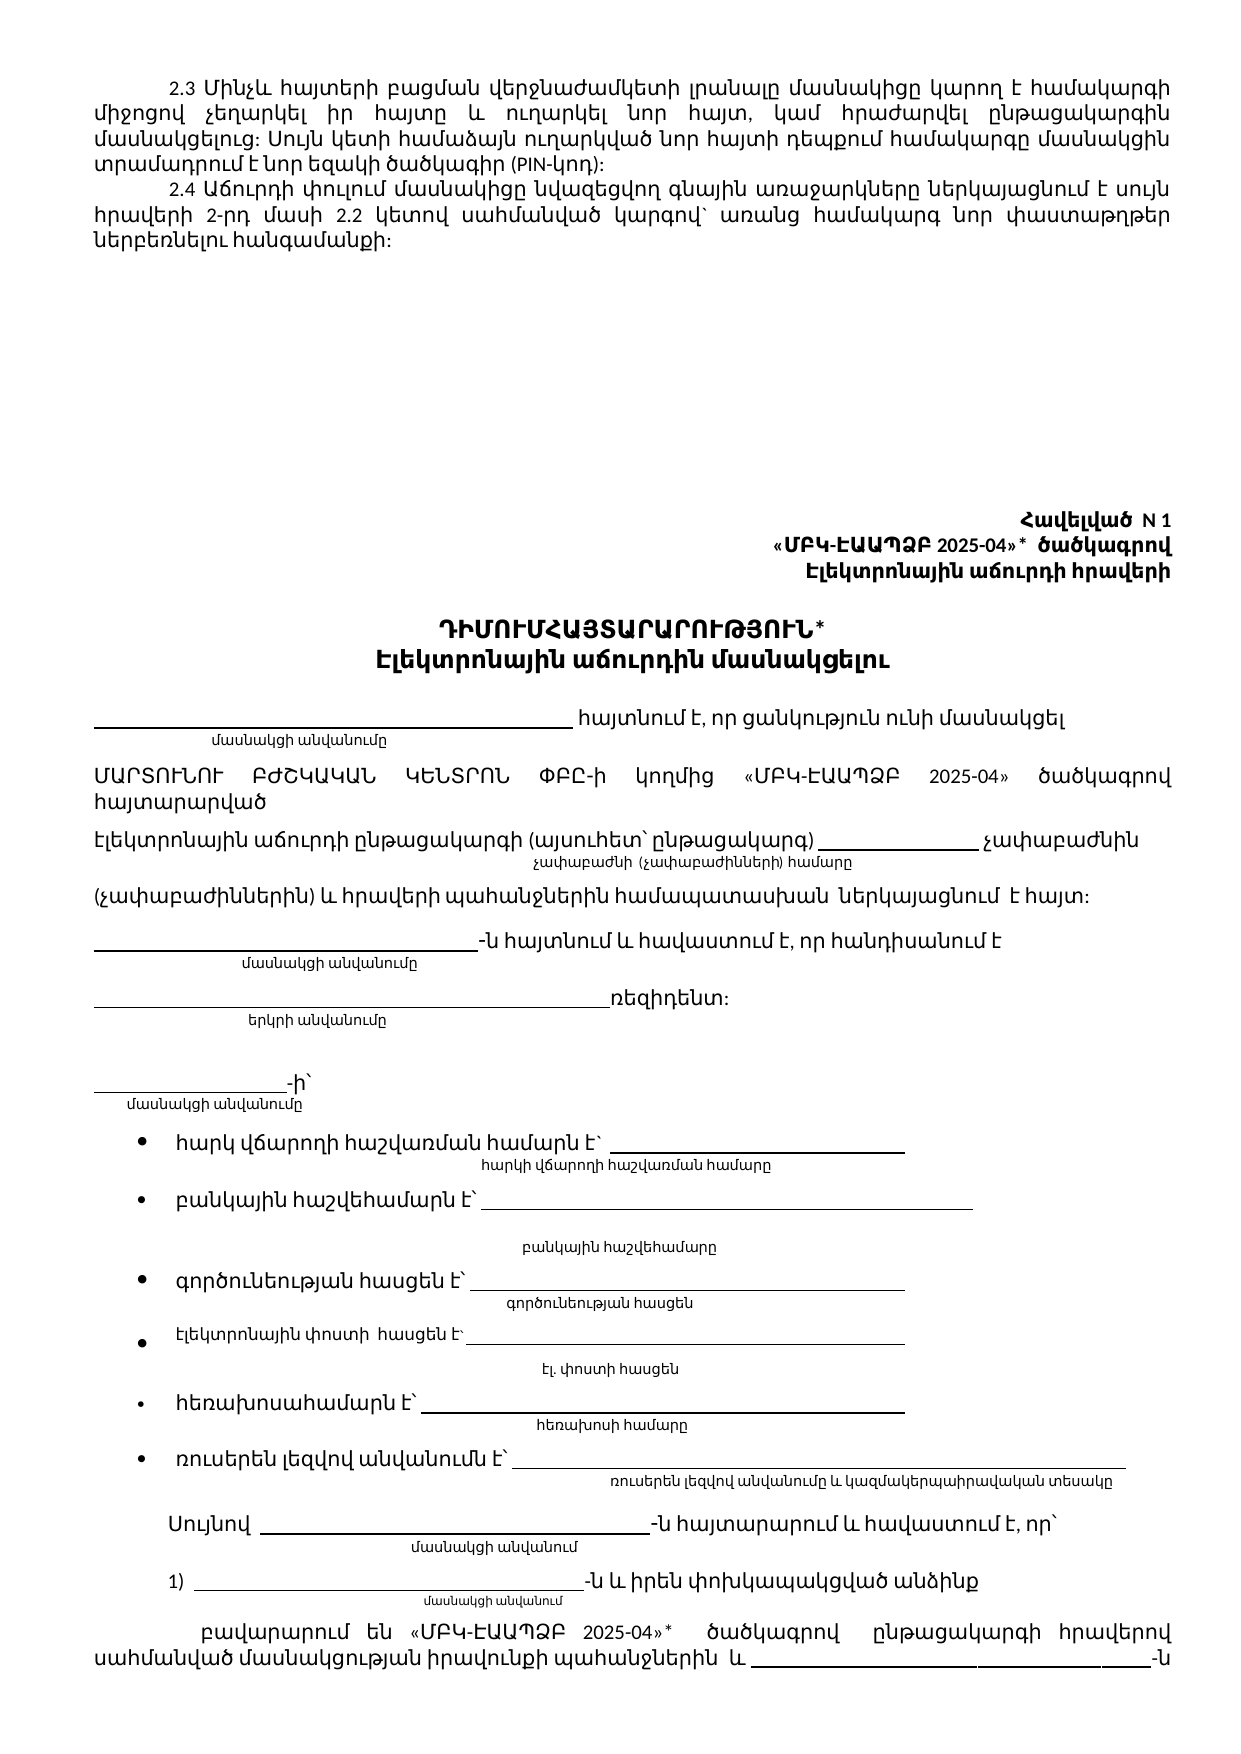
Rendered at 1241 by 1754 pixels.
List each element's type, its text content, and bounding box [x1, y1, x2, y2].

text մասնակցի անվանում [94, 1594, 1171, 1619]
list գործունեության հասցեն է՝ [138, 1268, 1171, 1294]
text հեռախոսի համարը [462, 1416, 1171, 1446]
text էլեկտրոնային աճուրդի ընթացակարգի (այսուհետ՝ ընթացակարգ) չափաբաժնին [94, 827, 1171, 853]
text ռեզիդենտ: [94, 985, 1171, 1011]
text ԴԻՄՈՒՄՀԱՅՏԱՐԱՐՈՒԹՅՈՒՆ* [94, 614, 1171, 644]
list հարկ վճարողի հաշվառման համարն է` [138, 1126, 1171, 1156]
subtitle Էլեկտրոնային աճուրդին մասնակցելու [94, 644, 1171, 675]
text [94, 1619, 1171, 1670]
list էլեկտրոնային փոստի հասցեն է՝ [138, 1324, 1171, 1360]
text 1) -ն և իրեն փոխկապակցված անձինք [94, 1568, 1171, 1594]
list բանկային հաշվեհամարն է՝ [138, 1187, 1171, 1238]
text Հավելված N 1 [94, 507, 1171, 532]
text գործունեության հասցեն [94, 1294, 1171, 1324]
text Սույնով -ն հայտարարում և հավաստում է, որ՝ [94, 1507, 1171, 1538]
text բանկային հաշվեհամարը [94, 1238, 1171, 1268]
text մասնակցի անվանումը [94, 731, 1171, 761]
text չափաբաժնի (չափաբաժինների) համարը [94, 853, 1171, 883]
text հայտնում է, որ ցանկություն ունի մասնակցել [94, 705, 1171, 731]
text -ն հայտնում և հավաստում է, որ հանդիսանում է [94, 924, 1171, 955]
text մասնակցի անվանումը [94, 955, 1171, 985]
text -ի՝ [94, 1070, 1171, 1095]
text «ՄԲԿ-ԷԱԱՊՁԲ 2025-04»* ծածկագրով [94, 532, 1171, 558]
text 2.3 Մինչև հայտերի բացման վերջնաժամկետի լրանալը մասնակիցը կարող է համակարգի միջոցով չեղարկել իր հայտը և ուղարկել նոր հայտ, կամ հրաժարվել ընթացակարգին մասնակցելուց: Սույն կետի համաձայն ուղարկված նոր հայտի դեպքում համակարգը մասնակցին տրամադրում է նոր եզակի ծածկագիր (PIN-կոդ): [94, 75, 1171, 177]
text մասնակցի անվանում [94, 1538, 1171, 1568]
text ՄԱՐՏՈՒՆՈՒ ԲԺՇԿԱԿԱՆ ԿԵՆՏՐՈՆ ՓԲԸ-ի կողմից «ՄԲԿ-ԷԱԱՊՁԲ 2025-04» ծածկագրով հայտարարված [94, 761, 1171, 815]
text ռուսերեն լեզվով անվանումը և կազմակերպաիրավական տեսակը [536, 1472, 1171, 1502]
text էլ. փոստի հասցեն [94, 1360, 1171, 1391]
text երկրի անվանումը [94, 1011, 1171, 1041]
list ռուսերեն լեզվով անվանումն է՝ [138, 1446, 1171, 1472]
list հեռախոսահամարն է՝ [138, 1391, 1171, 1416]
text (չափաբաժիններին) և հրավերի պահանջներին համապատասխան ներկայացնում է հայտ: [94, 883, 1171, 909]
text Էլեկտրոնային աճուրդի հրավերի [94, 558, 1171, 583]
text հարկի վճարողի հաշվառման համարը [94, 1156, 1171, 1187]
text մասնակցի անվանումը [94, 1095, 1171, 1126]
text 2.4 Աճուրդի փուլում մասնակիցը նվազեցվող գնային առաջարկները ներկայացնում է սույն հրավերի 2-րդ մասի 2.2 կետով սահմանված կարգով` առանց համակարգ նոր փաստաթղթեր ներբեռնելու հանգամանքի: [94, 177, 1171, 253]
